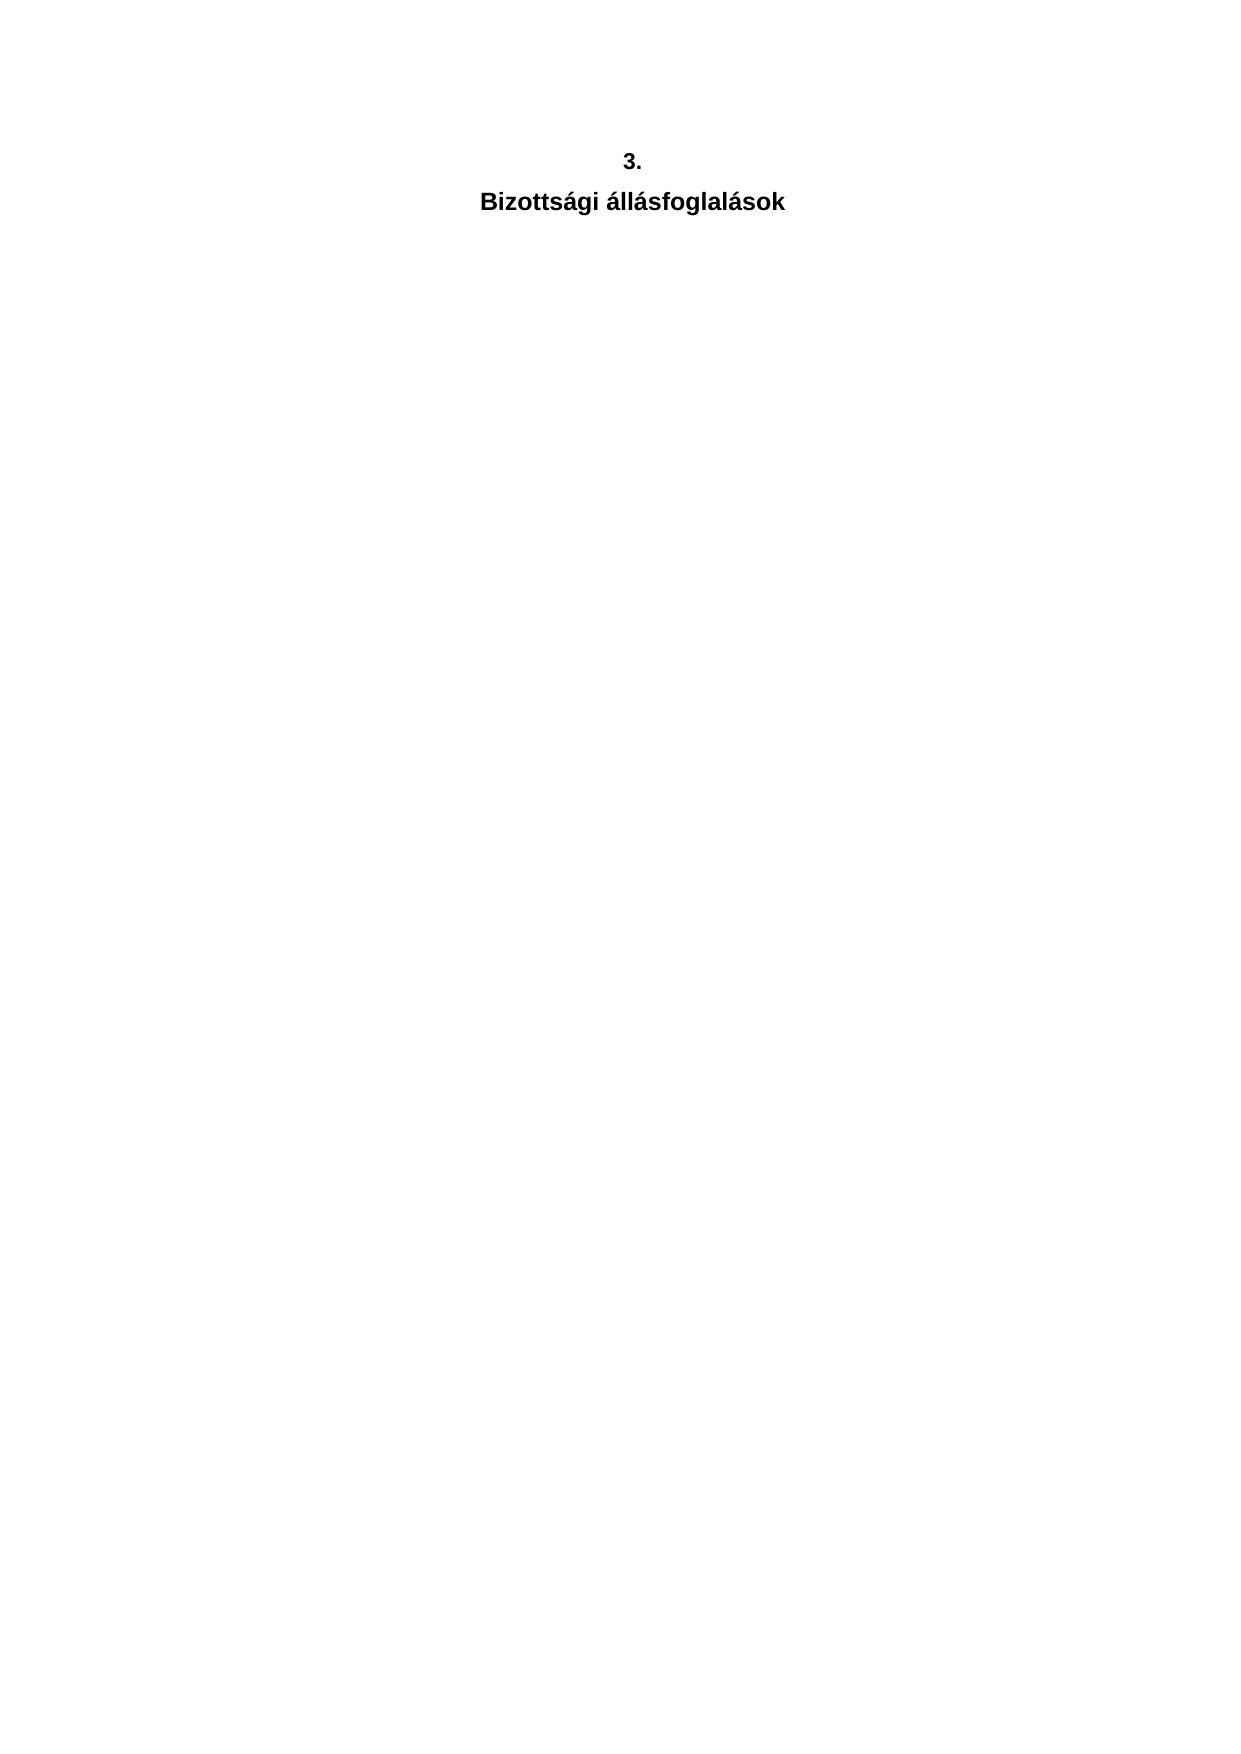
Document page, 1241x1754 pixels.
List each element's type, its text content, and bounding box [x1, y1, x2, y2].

text Bizottsági állásfoglalások [148, 186, 1093, 215]
text 3. [148, 148, 1093, 174]
